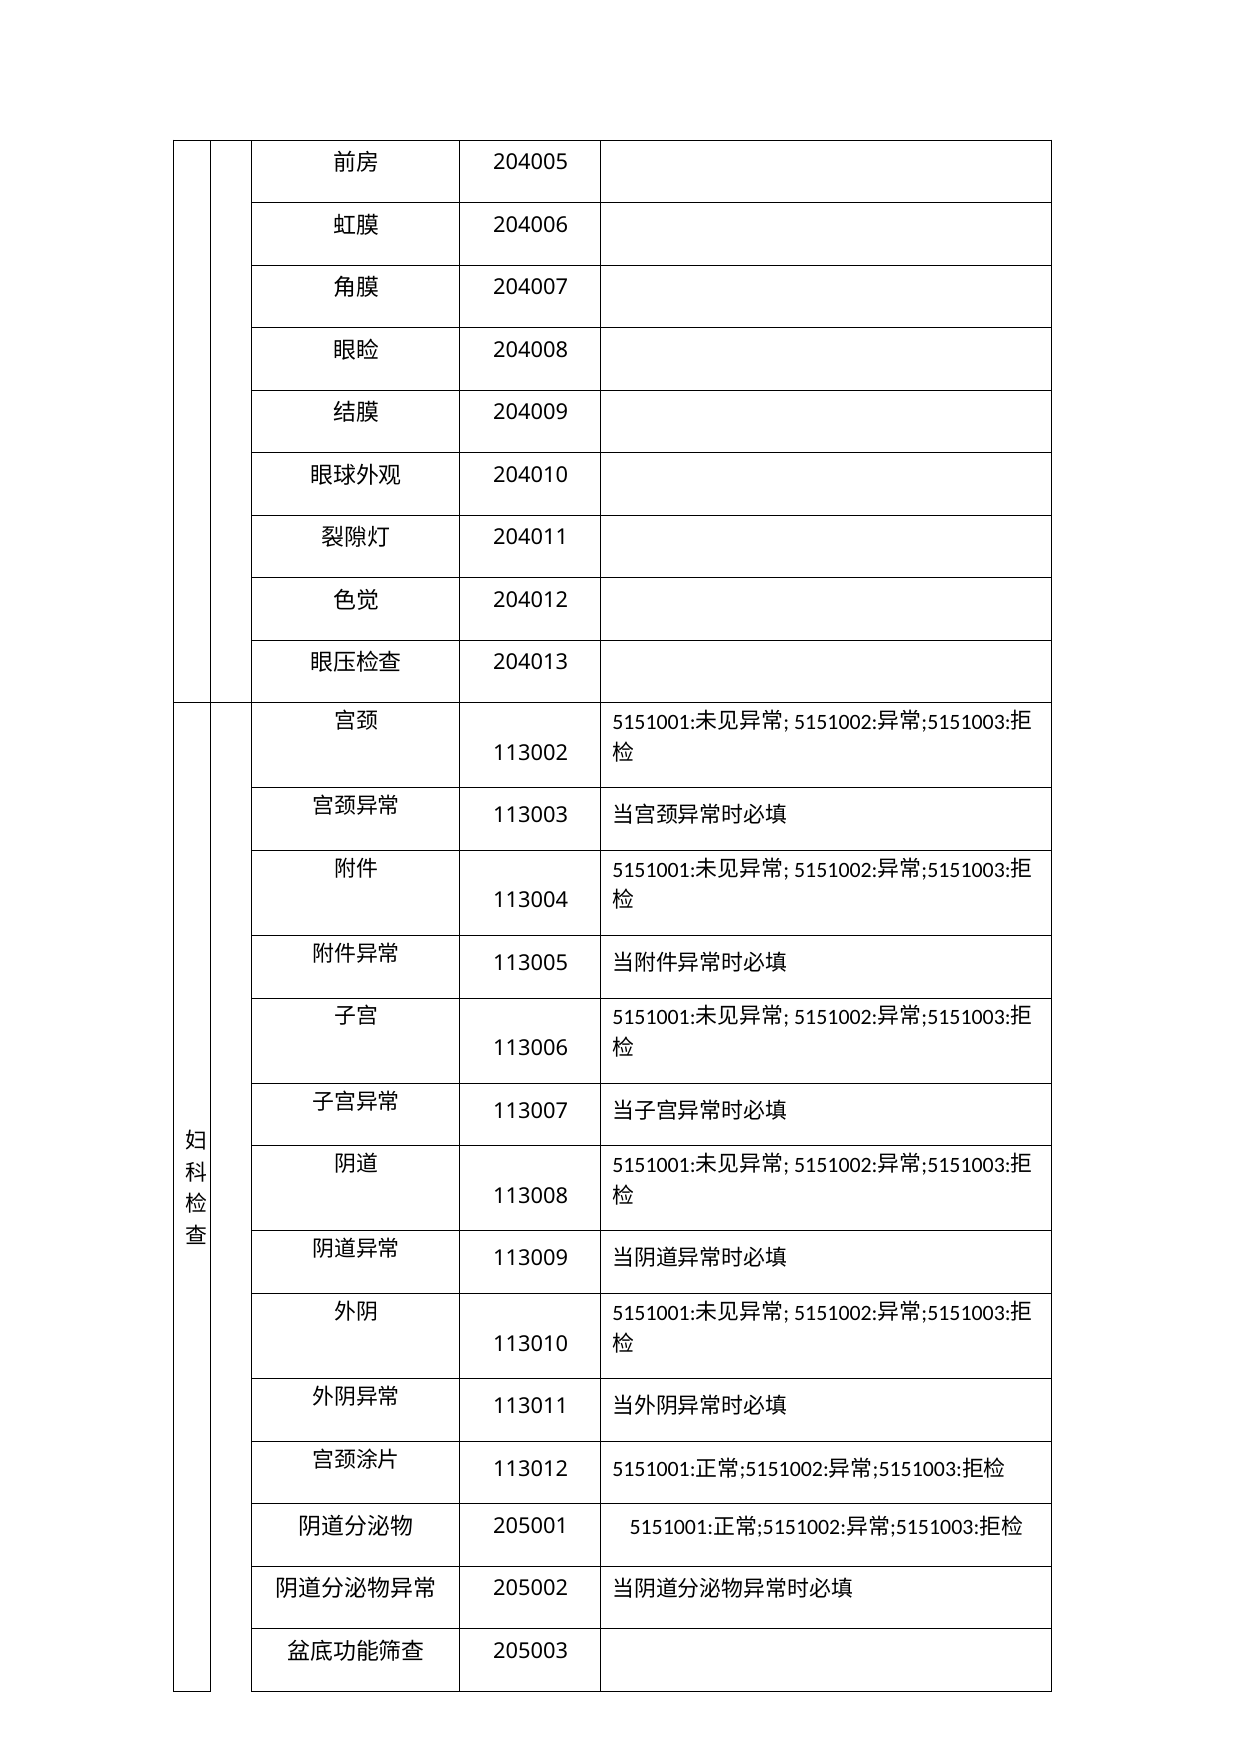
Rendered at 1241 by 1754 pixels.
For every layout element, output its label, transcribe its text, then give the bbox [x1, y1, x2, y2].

table_cell 眼球外观 [252, 453, 459, 514]
table_cell 宫颈 [252, 703, 459, 787]
table_cell [601, 328, 1051, 389]
table_cell 113008 [460, 1146, 600, 1230]
table_cell [601, 641, 1051, 702]
table_cell 113002 [460, 703, 600, 787]
table_cell 附件异常 [252, 936, 459, 997]
table_cell 宫颈涂片 [252, 1442, 459, 1503]
table_cell 205001 [460, 1504, 600, 1566]
table_cell 前房 [252, 141, 459, 202]
table_cell 5151001:正常;5151002:异常;5151003:拒检 [601, 1442, 1051, 1503]
table_cell 阴道异常 [252, 1231, 459, 1293]
table_cell 204012 [460, 578, 600, 639]
table_cell 眼压检查 [252, 641, 459, 702]
table_cell 113006 [460, 999, 600, 1083]
table_cell 113009 [460, 1231, 600, 1293]
table_cell 当宫颈异常时必填 [601, 788, 1051, 850]
table_cell [601, 141, 1051, 202]
table_cell 附件 [252, 851, 459, 935]
table_cell 204009 [460, 391, 600, 452]
table_cell [601, 1629, 1051, 1691]
table_cell 113005 [460, 936, 600, 997]
table_cell [601, 203, 1051, 264]
table_cell 外阴 [252, 1294, 459, 1378]
table_cell 盆底功能筛查 [252, 1629, 459, 1691]
table_cell 5151001:未见异常; 5151002:异常;5151003:拒检 [601, 1294, 1051, 1378]
table_cell 204006 [460, 203, 600, 264]
table_cell 204005 [460, 141, 600, 202]
table_cell 角膜 [252, 266, 459, 327]
table_cell 当子宫异常时必填 [601, 1084, 1051, 1145]
table_cell 色觉 [252, 578, 459, 639]
table_cell 结膜 [252, 391, 459, 452]
table_cell [601, 391, 1051, 452]
table_cell 113003 [460, 788, 600, 850]
table_cell 113007 [460, 1084, 600, 1145]
table_cell 外阴异常 [252, 1379, 459, 1441]
table_cell 当附件异常时必填 [601, 936, 1051, 997]
table_cell 宫颈异常 [252, 788, 459, 850]
table_cell 205002 [460, 1567, 600, 1628]
table_cell [601, 516, 1051, 577]
table_cell 妇科检查 [174, 703, 210, 1691]
table_cell 5151001:正常;5151002:异常;5151003:拒检 [601, 1504, 1051, 1566]
table_cell 5151001:未见异常; 5151002:异常;5151003:拒检 [601, 851, 1051, 935]
table_cell 204008 [460, 328, 600, 389]
table_cell 113012 [460, 1442, 600, 1503]
table_cell 5151001:未见异常; 5151002:异常;5151003:拒检 [601, 999, 1051, 1083]
table_cell 204010 [460, 453, 600, 514]
table_cell 阴道分泌物异常 [252, 1567, 459, 1628]
table_cell 113004 [460, 851, 600, 935]
table_cell [601, 266, 1051, 327]
table_cell 子宫 [252, 999, 459, 1083]
table_cell 205003 [460, 1629, 600, 1691]
table_cell 子宫异常 [252, 1084, 459, 1145]
table_cell 113010 [460, 1294, 600, 1378]
table_cell 虹膜 [252, 203, 459, 264]
table_cell 阴道 [252, 1146, 459, 1230]
table_cell [211, 703, 251, 1691]
table_cell 204007 [460, 266, 600, 327]
table_cell 当外阴异常时必填 [601, 1379, 1051, 1441]
table_cell [601, 578, 1051, 639]
table_cell 裂隙灯 [252, 516, 459, 577]
table_cell 113011 [460, 1379, 600, 1441]
table_cell [601, 453, 1051, 514]
table_cell 眼睑 [252, 328, 459, 389]
table_cell 204011 [460, 516, 600, 577]
table_cell 阴道分泌物 [252, 1504, 459, 1566]
table_cell 当阴道异常时必填 [601, 1231, 1051, 1293]
table_cell 5151001:未见异常; 5151002:异常;5151003:拒检 [601, 703, 1051, 787]
table_cell 5151001:未见异常; 5151002:异常;5151003:拒检 [601, 1146, 1051, 1230]
table_cell 当阴道分泌物异常时必填 [601, 1567, 1051, 1628]
table_cell 204013 [460, 641, 600, 702]
